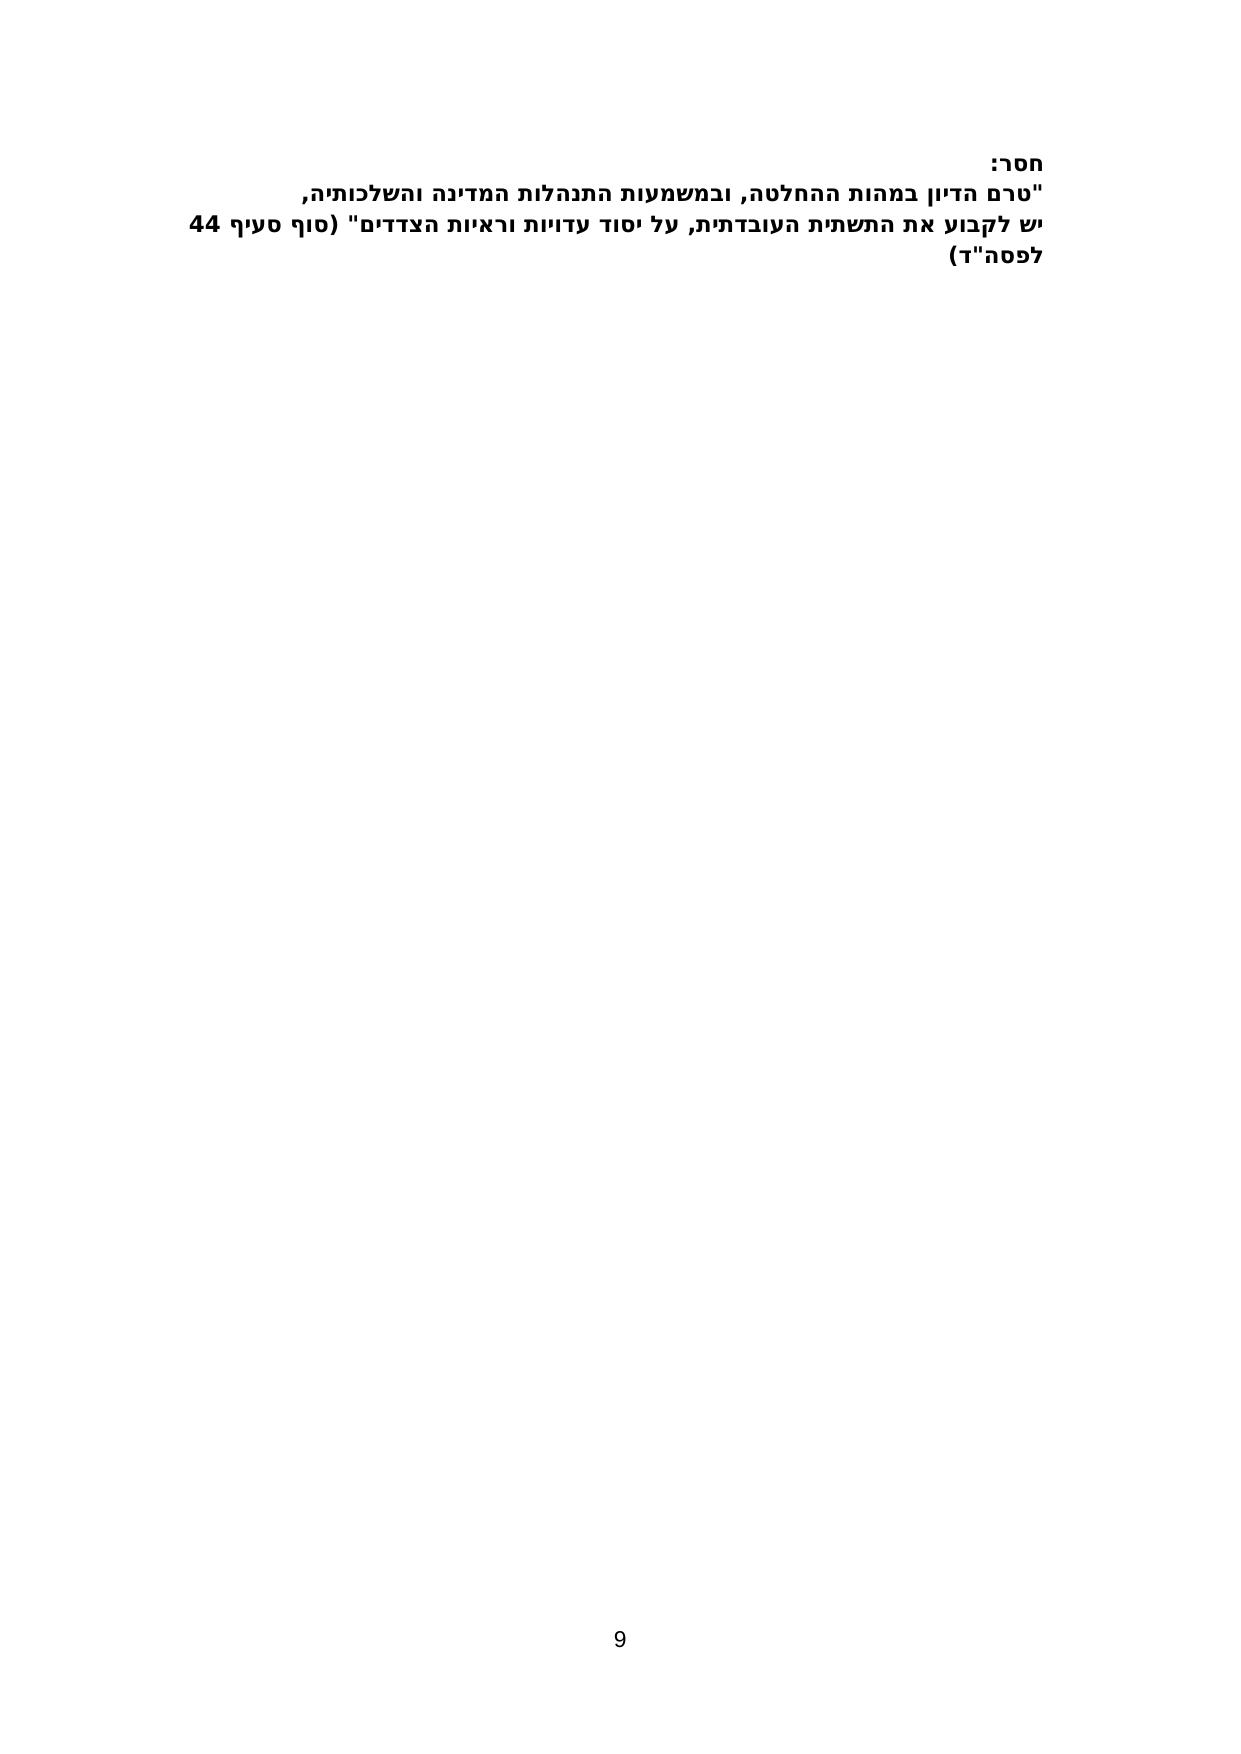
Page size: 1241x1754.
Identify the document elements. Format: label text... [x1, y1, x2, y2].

list "טרם הדיון במהות ההחלטה, ובמשמעות התנהלות המדינה והשלכותיה, [187, 181, 1044, 207]
list יש לקבוע את התשתית העובדתית, על יסוד עדויות וראיות הצדדים" (סוף סעיף 44 לפסה"ד) [187, 211, 1044, 268]
list חסר: [187, 150, 1044, 177]
